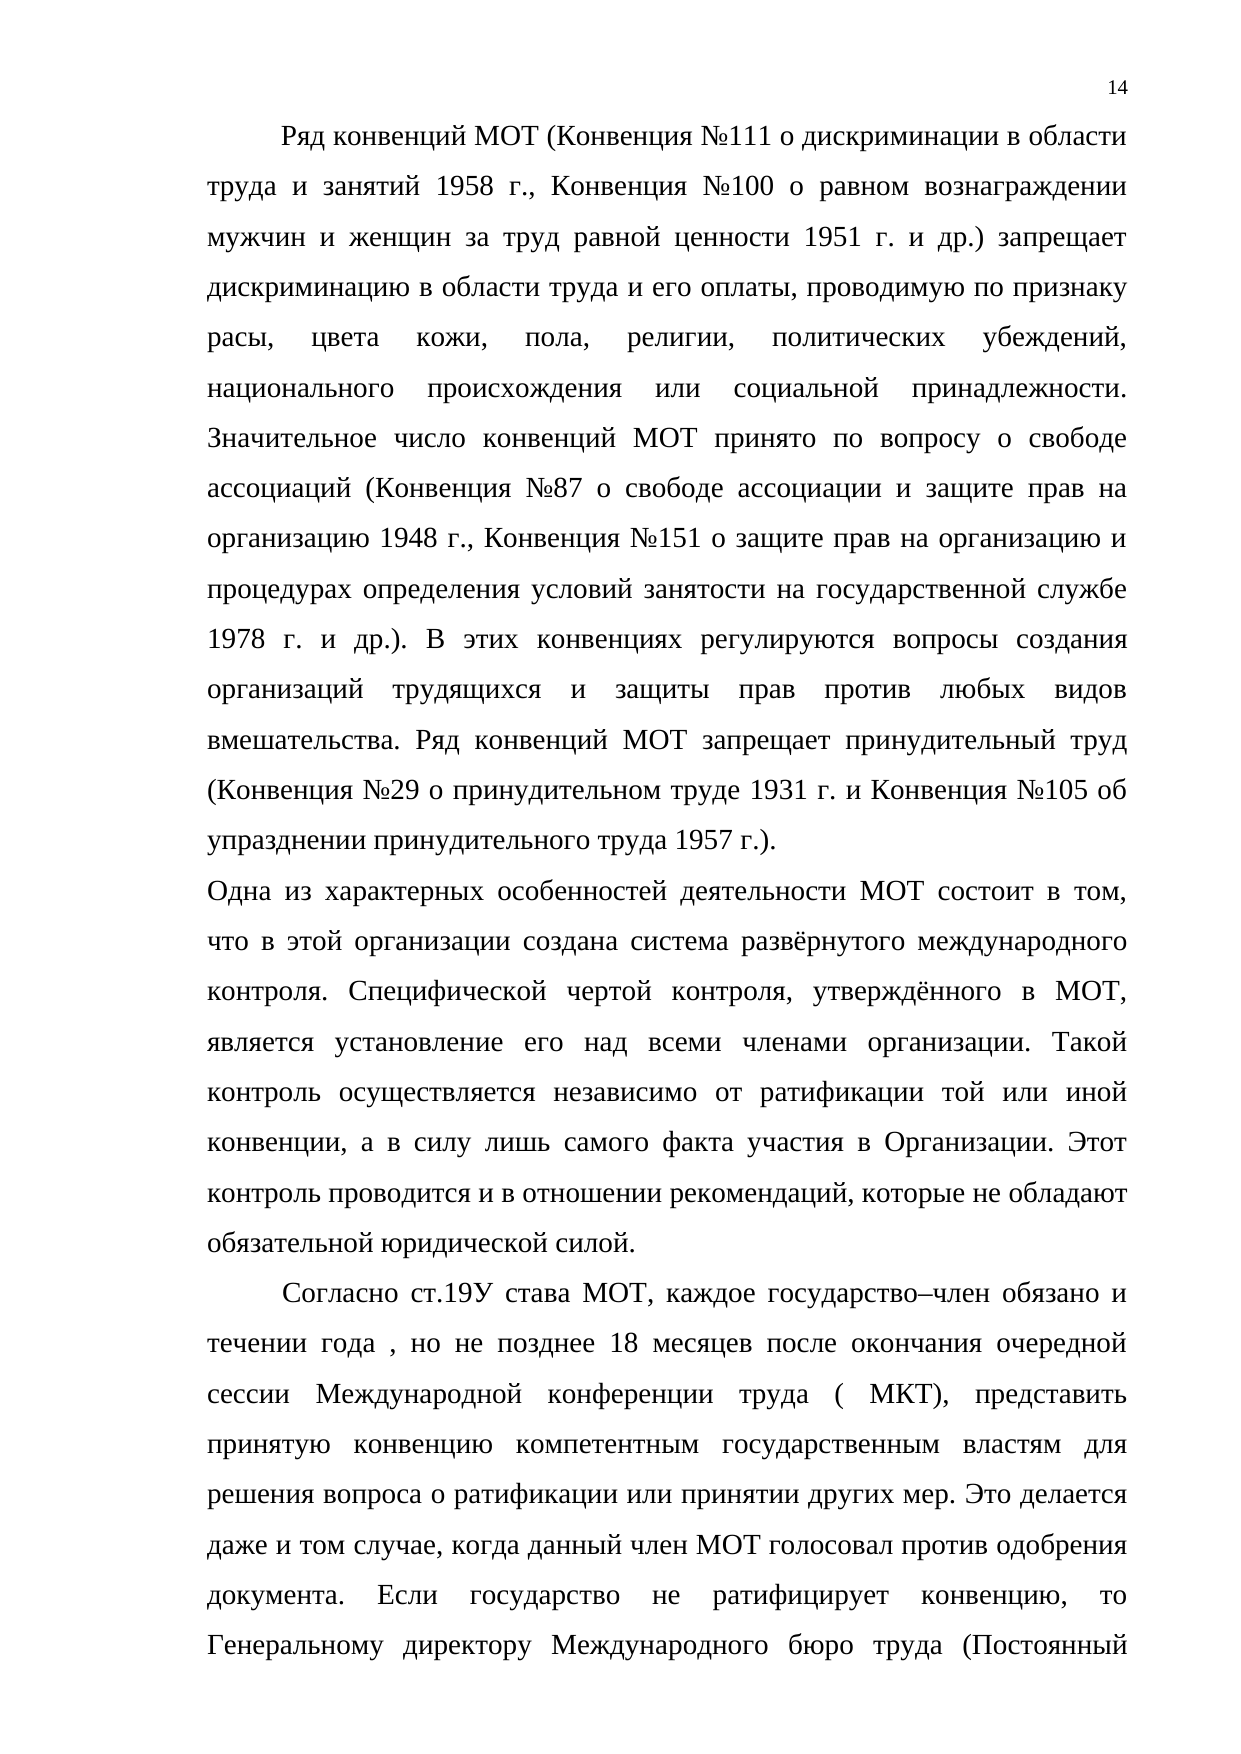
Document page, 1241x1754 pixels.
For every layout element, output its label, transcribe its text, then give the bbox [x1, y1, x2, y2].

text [207, 1275, 1128, 1661]
text Одна из характерных особенностей деятельности МОТ состоит в том, что в этой организации создана система развёрнутого международного контроля. Специфической чертой контроля, утверждённого в МОТ, является установление его над всеми членами организации. Такой контроль осуществляется независимо от ратификации той или иной конвенции, а в силу лишь самого факта участия в Организации. Этот контроль проводится и в отношении рекомендаций, которые не обладают обязательной юридической силой. [207, 873, 1128, 1258]
text Ряд конвенций МОТ (Конвенция №111 о дискриминации в области труда и занятий 1958 г., Конвенция №100 о равном вознаграждении мужчин и женщин за труд равной ценности 1951 г. и др.) запрещает дискриминацию в области труда и его оплаты, проводимую по признаку расы, цвета кожи, пола, религии, политических убеждений, национального происхождения или социальной принадлежности. Значительное число конвенций МОТ принято по вопросу о свободе ассоциаций (Конвенция №87 о свободе ассоциации и защите прав на организацию 1948 г., Конвенция №151 о защите прав на организацию и процедурах определения условий занятости на государственной службе 1978 г. и др.). В этих конвенциях регулируются вопросы создания организаций трудящихся и защиты прав против любых видов вмешательства. Ряд конвенций МОТ запрещает принудительный труд (Конвенция №29 о принудительном труде 1931 г. и Конвенция №105 об упразднении принудительного труда 1957 г.). [207, 118, 1128, 856]
